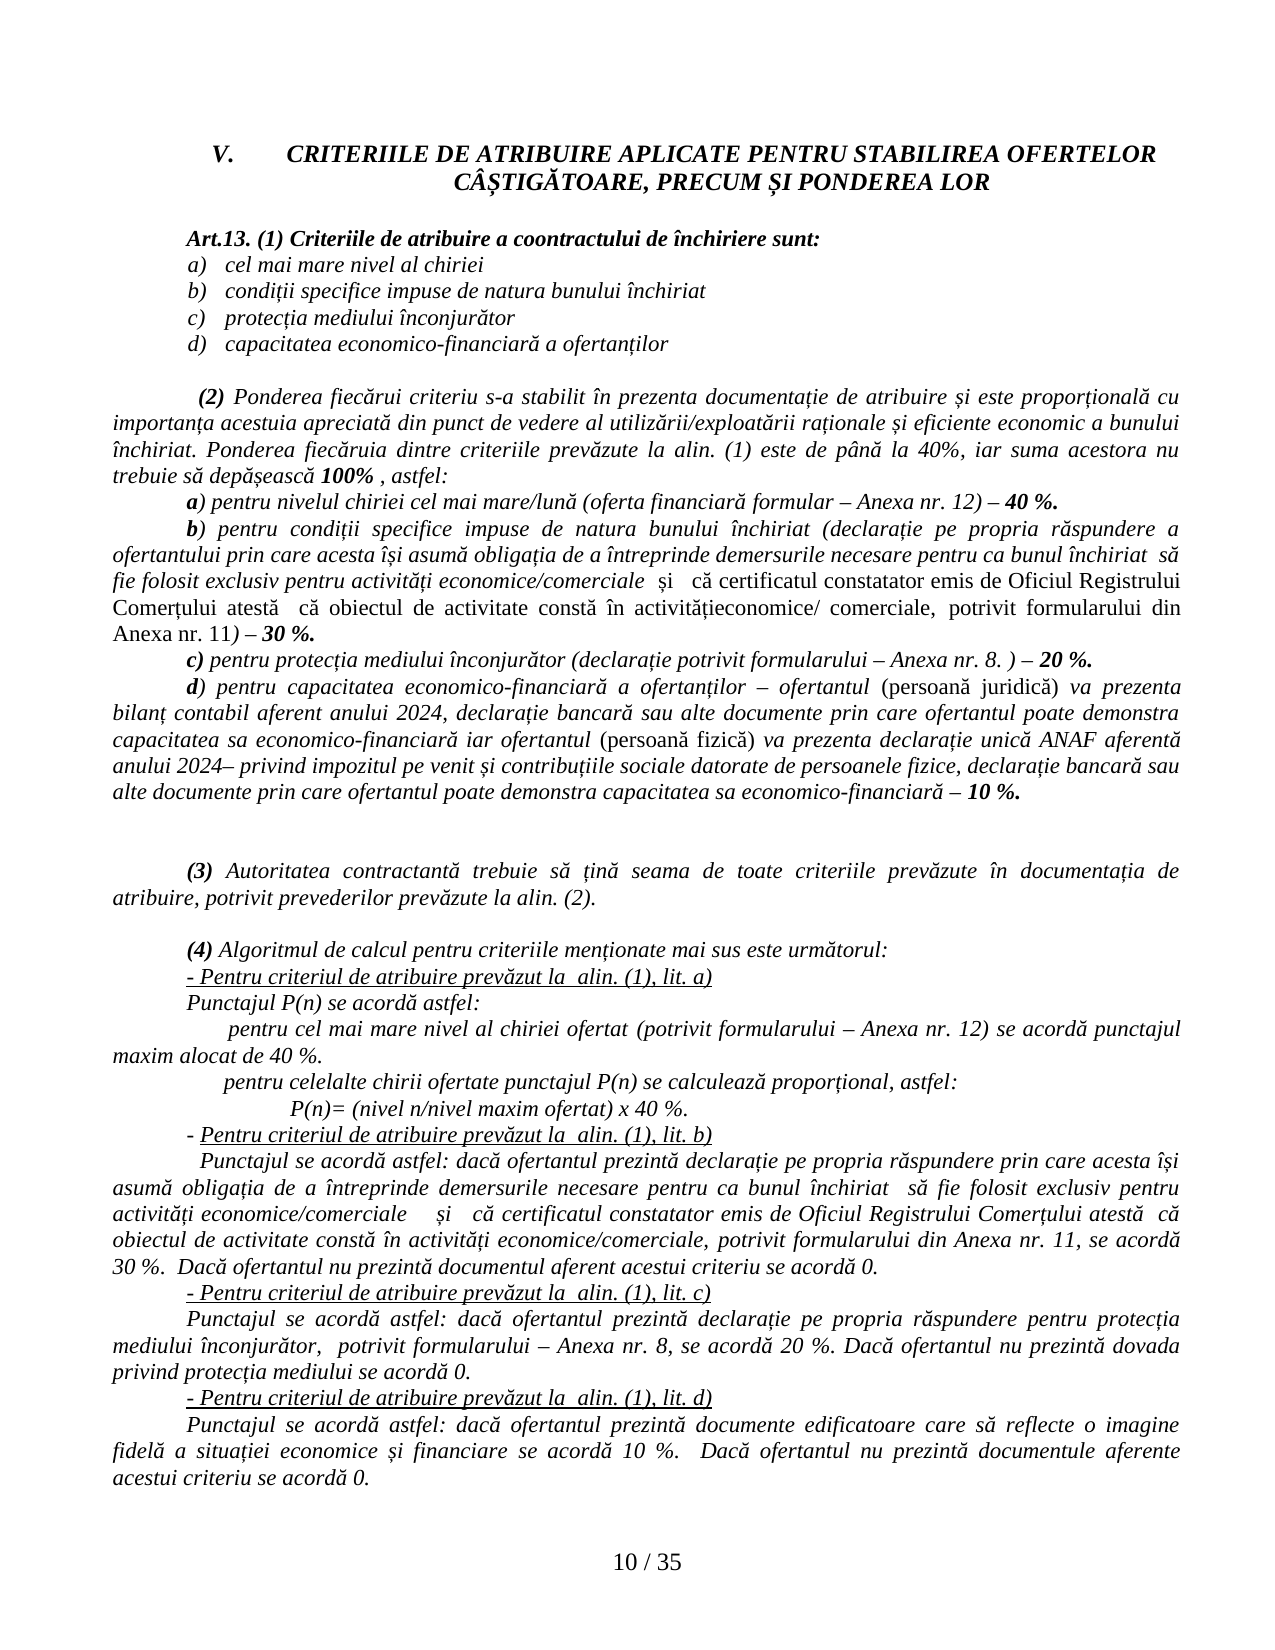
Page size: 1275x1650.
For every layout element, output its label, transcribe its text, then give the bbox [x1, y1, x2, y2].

text pentru cel mai mare nivel al chiriei ofertat (potrivit formularului – Anexa nr. 12) se acordă punctajul maxim alocat de 40 %. [112, 1016, 1181, 1068]
text - Pentru criteriul de atribuire prevăzut la alin. (1), lit. b) [112, 1121, 1181, 1147]
list pentru celelalte chirii ofertate punctajul P(n) se calculează proporțional, astfel: [223, 1068, 1181, 1094]
text Art.13. (1) Criteriile de atribuire a coontractului de închiriere sunt: [112, 225, 1181, 251]
text c) pentru protecția mediului înconjurător (declarație potrivit formularului – Anexa nr. 8. ) – 20 %. [112, 647, 1181, 673]
text d) pentru capacitatea economico-financiară a ofertanților – ofertantul (persoană juridică) va prezenta bilanț contabil aferent anului 2024, declarație bancară sau alte documente prin care ofertantul poate demonstra capacitatea sa economico-financiară iar ofertantul (persoană fizică) va prezenta declarație unică ANAF aferentă anului 2024– privind impozitul pe venit și contribuțiile sociale datorate de persoanele fizice, declarație bancară sau alte documente prin care ofertantul poate demonstra capacitatea sa economico-financiară – 10 %. [112, 673, 1181, 805]
text a) pentru nivelul chiriei cel mai mare/lună (oferta financiară formular – Anexa nr. 12) – 40 %. [112, 488, 1181, 515]
text (4) Algoritmul de calcul pentru criteriile menționate mai sus este următorul: [112, 936, 1181, 963]
list capacitatea economico-financiară a ofertanților [187, 330, 1181, 357]
text - Pentru criteriul de atribuire prevăzut la alin. (1), lit. c) [112, 1279, 1181, 1305]
list condiții specifice impuse de natura bunului închiriat [187, 278, 1181, 304]
text Punctajul P(n) se acordă astfel: [112, 989, 1181, 1016]
text (3) Autoritatea contractantă trebuie să țină seama de toate criteriile prevăzute în documentația de atribuire, potrivit prevederilor prevăzute la alin. (2). [112, 857, 1181, 910]
list cel mai mare nivel al chiriei [187, 251, 1181, 278]
text P(n)= (nivel n/nivel maxim ofertat) x 40 %. [112, 1094, 1181, 1121]
text Punctajul se acordă astfel: dacă ofertantul prezintă declarație pe propria răspundere pentru protecția mediului înconjurător, potrivit formularului – Anexa nr. 8, se acordă 20 %. Dacă ofertantul nu prezintă dovada privind protecția mediului se acordă 0. [112, 1305, 1181, 1384]
text - Pentru criteriul de atribuire prevăzut la alin. (1), lit. d) [112, 1384, 1181, 1411]
text Punctajul se acordă astfel: dacă ofertantul prezintă declarație pe propria răspundere prin care acesta își asumă obligația de a întreprinde demersurile necesare pentru ca bunul închiriat să fie folosit exclusiv pentru activități economice/comerciale și că certificatul constatator emis de Oficiul Registrului Comerțului atestă că obiectul de activitate constă în activități economice/comerciale, potrivit formularului din Anexa nr. 11, se acordă 30 %. Dacă ofertantul nu prezintă documentul aferent acestui criteriu se acordă 0. [112, 1147, 1181, 1279]
list CRITERIILE DE ATRIBUIRE APLICATE PENTRU STABILIREA OFERTELOR CÂȘTIGĂTOARE, PRECUM ȘI PONDEREA LOR [187, 139, 1181, 196]
text - Pentru criteriul de atribuire prevăzut la alin. (1), lit. a) [112, 963, 1181, 989]
text (2) Ponderea fiecărui criteriu s-a stabilit în prezenta documentație de atribuire și este proporțională cu importanța acestuia apreciată din punct de vedere al utilizării/exploatării raționale și eficiente economic a bunului închiriat. Ponderea fiecăruia dintre criteriile prevăzute la alin. (1) este de până la 40%, iar suma acestora nu trebuie să depășească 100% , astfel: [112, 383, 1181, 488]
text b) pentru condiții specifice impuse de natura bunului închiriat (declarație pe propria răspundere a ofertantului prin care acesta își asumă obligația de a întreprinde demersurile necesare pentru ca bunul închiriat să fie folosit exclusiv pentru activități economice/comerciale și că certificatul constatator emis de Oficiul Registrului Comerțului atestă că obiectul de activitate constă în activitățieconomice/ comerciale, potrivit formularului din Anexa nr. 11) – 30 %. [112, 515, 1181, 647]
text Punctajul se acordă astfel: dacă ofertantul prezintă documente edificatoare care să reflecte o imagine fidelă a situației economice și financiare se acordă 10 %. Dacă ofertantul nu prezintă documentule aferente acestui criteriu se acordă 0. [112, 1411, 1181, 1490]
list protecția mediului înconjurător [187, 304, 1181, 330]
